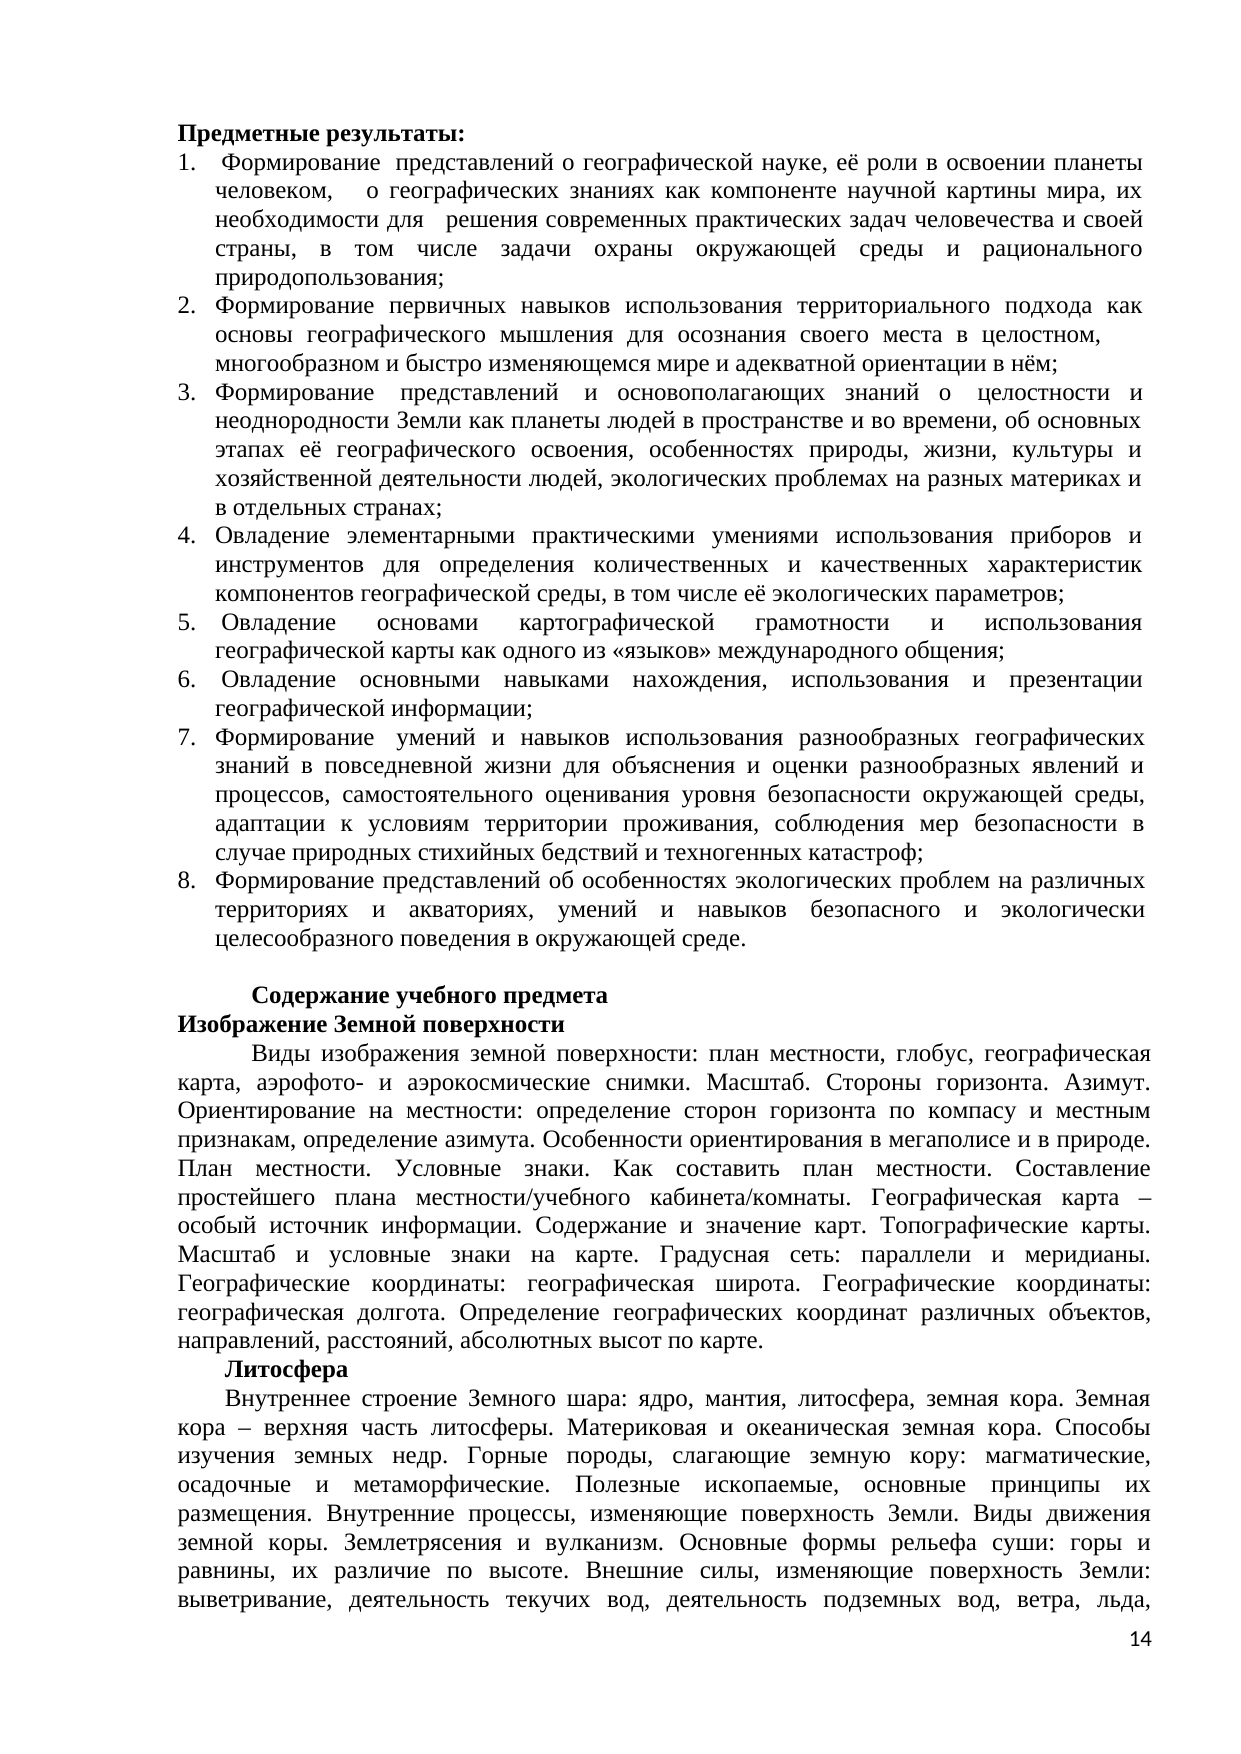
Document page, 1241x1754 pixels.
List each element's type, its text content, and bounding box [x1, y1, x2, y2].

list Формирование представлений об особенностях экологических проблем на различных территориях и акваториях, умений и навыков безопасного и экологически целесообразного поведения в окружающей среде. [177, 866, 1146, 952]
list Формирование представлений о географической науке, её роли в освоении планеты человеком, о географических знаниях как компоненте научной картины мира, их необходимости для решения современных практических задач человечества и своей страны, в том числе задачи охраны окружающей среды и рационального природопользования; [177, 147, 1143, 291]
text Изображение Земной поверхности [177, 1009, 1152, 1038]
list Овладение основами картографической грамотности и использования географической карты как одного из «языков» международного общения; [177, 607, 1143, 664]
list Овладение основными навыками нахождения, использования и презентации географической информации; [177, 664, 1143, 722]
list Овладение элементарными практическими умениями использования приборов и инструментов для определения количественных и качественных характеристик компонентов географической среды, в том числе её экологических параметров; [177, 521, 1143, 607]
list Формирование первичных навыков использования территориального подхода как основы географического мышления для осознания своего места в целостном, многообразном и быстро изменяющемся мире и адекватной ориентации в нём; [177, 291, 1143, 377]
text Виды изображения земной поверхности: план местности, глобус, географическая карта, аэрофото- и аэрокосмические снимки. Масштаб. Стороны горизонта. Азимут. Ориентирование на местности: определение сторон горизонта по компасу и местным признакам, определение азимута. Особенности ориентирования в мегаполисе и в природе. План местности. Условные знаки. Как составить план местности. Составление простейшего плана местности/учебного кабинета/комнаты. Географическая карта – особый источник информации. Содержание и значение карт. Топографические карты. Масштаб и условные знаки на карте. Градусная сеть: параллели и меридианы. Географические координаты: географическая широта. Географические координаты: географическая долгота. Определение географических координат различных объектов, направлений, расстояний, абсолютных высот по карте. [177, 1038, 1152, 1354]
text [177, 1383, 1152, 1613]
text Литосфера [177, 1354, 1152, 1383]
text Предметные результаты: [177, 118, 1143, 147]
list Формирование умений и навыков использования разнообразных географических знаний в повседневной жизни для объяснения и оценки разнообразных явлений и процессов, самостоятельного оценивания уровня безопасности окружающей среды, адаптации к условиям территории проживания, соблюдения мер безопасности в случае природных стихийных бедствий и техногенных катастроф; [177, 722, 1146, 866]
text Содержание учебного предмета [177, 981, 1152, 1009]
list Формирование представлений и основополагающих знаний о целостности и неоднородности Земли как планеты людей в пространстве и во времени, об основных этапах её географического освоения, особенностях природы, жизни, культуры и хозяйственной деятельности людей, экологических проблемах на разных материках и в отдельных странах; [177, 377, 1143, 521]
